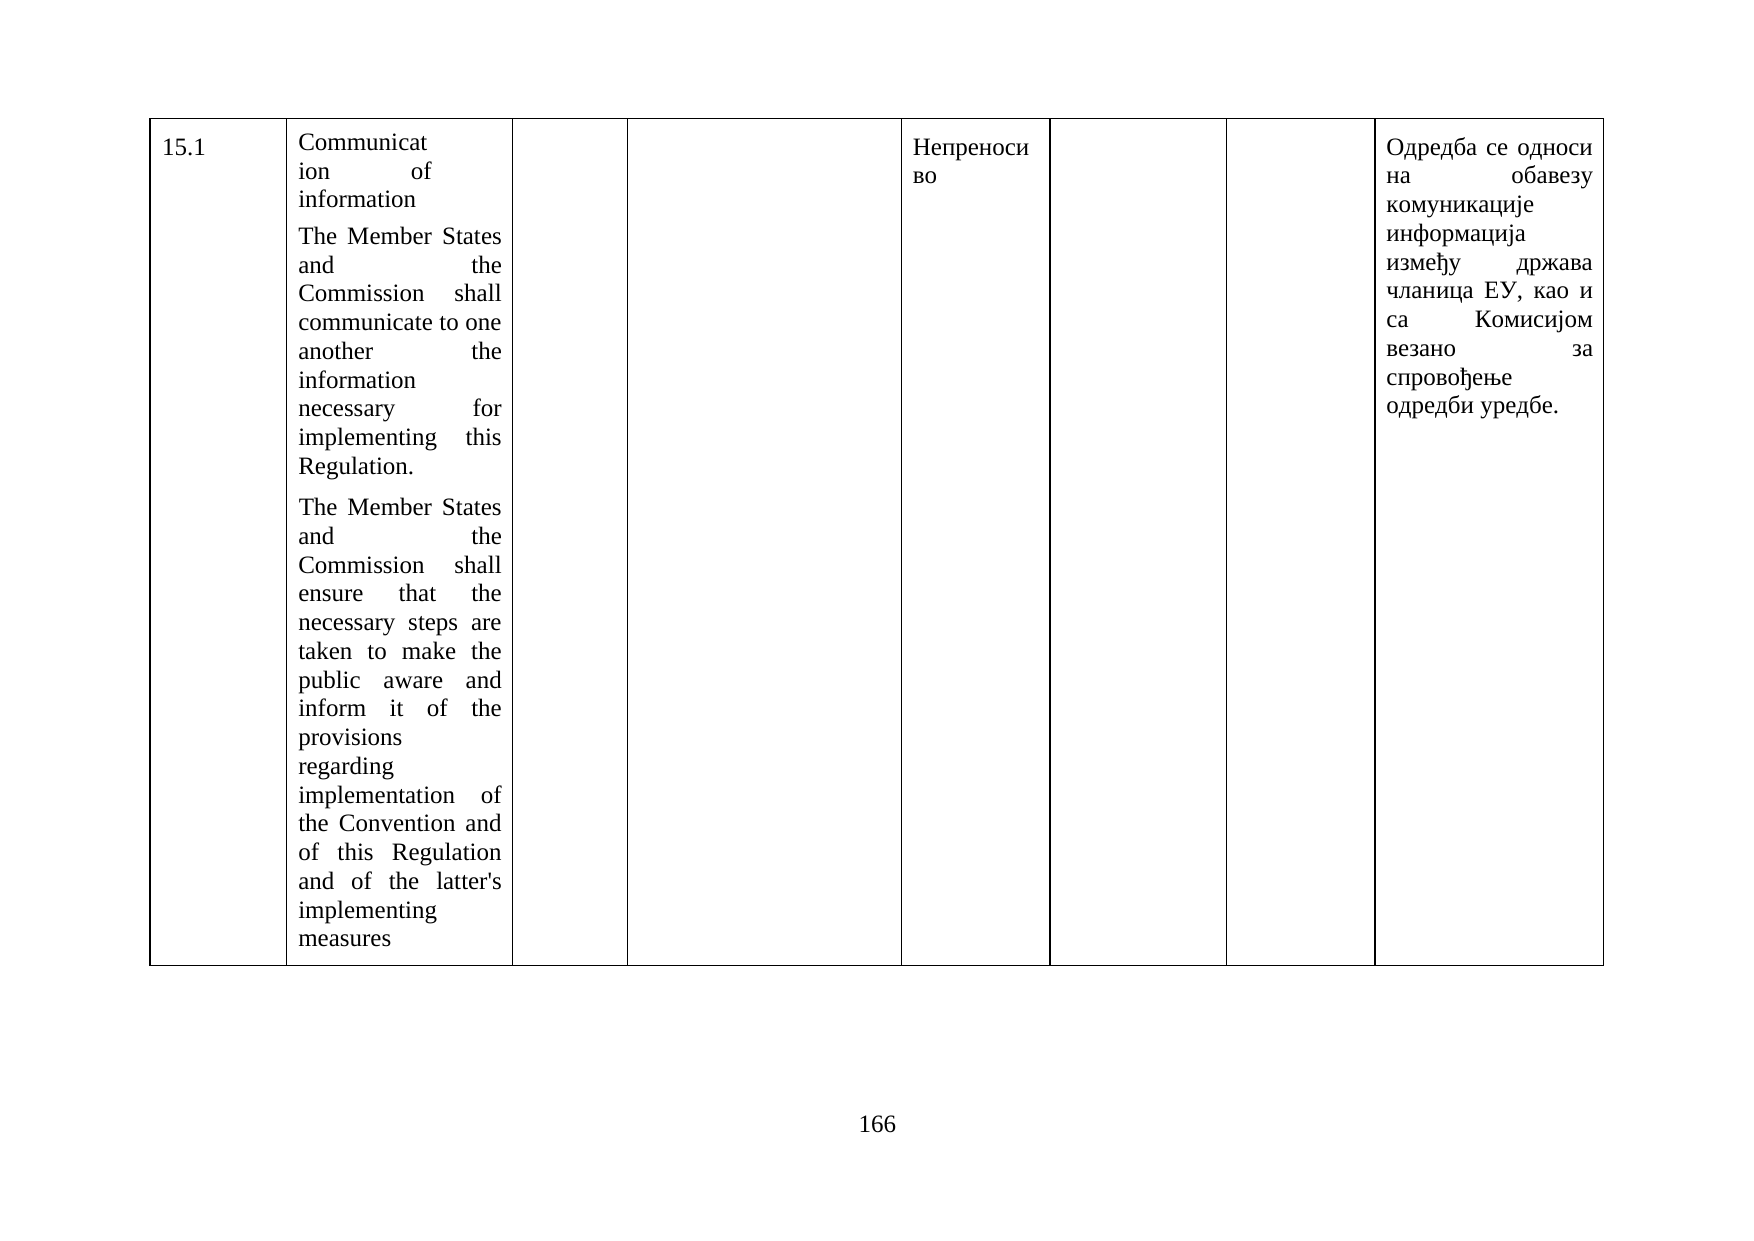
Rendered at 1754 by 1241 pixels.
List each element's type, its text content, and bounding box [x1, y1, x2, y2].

table_cell [1227, 119, 1374, 965]
table_cell 15.1 [151, 119, 286, 965]
table_cell Одредба се односи на обавезу комуникације информација између држава чланица ЕУ, као и са Комисијом везано за спровођење одредби уредбе. [1376, 119, 1603, 965]
table_cell Communication of information The Member States and the Commission shall communicate to one another the information necessary for implementing this Regulation. The Member States and the Commission shall ensure that the necessary steps are taken to make the public aware and inform it of the provisions regarding implementation of the Convention and of this Regulation and of the latter's implementing measures [287, 119, 512, 965]
table_cell [513, 119, 627, 965]
table_cell [1051, 119, 1226, 965]
table_cell Непреносиво [902, 119, 1049, 965]
table_cell [628, 119, 901, 965]
